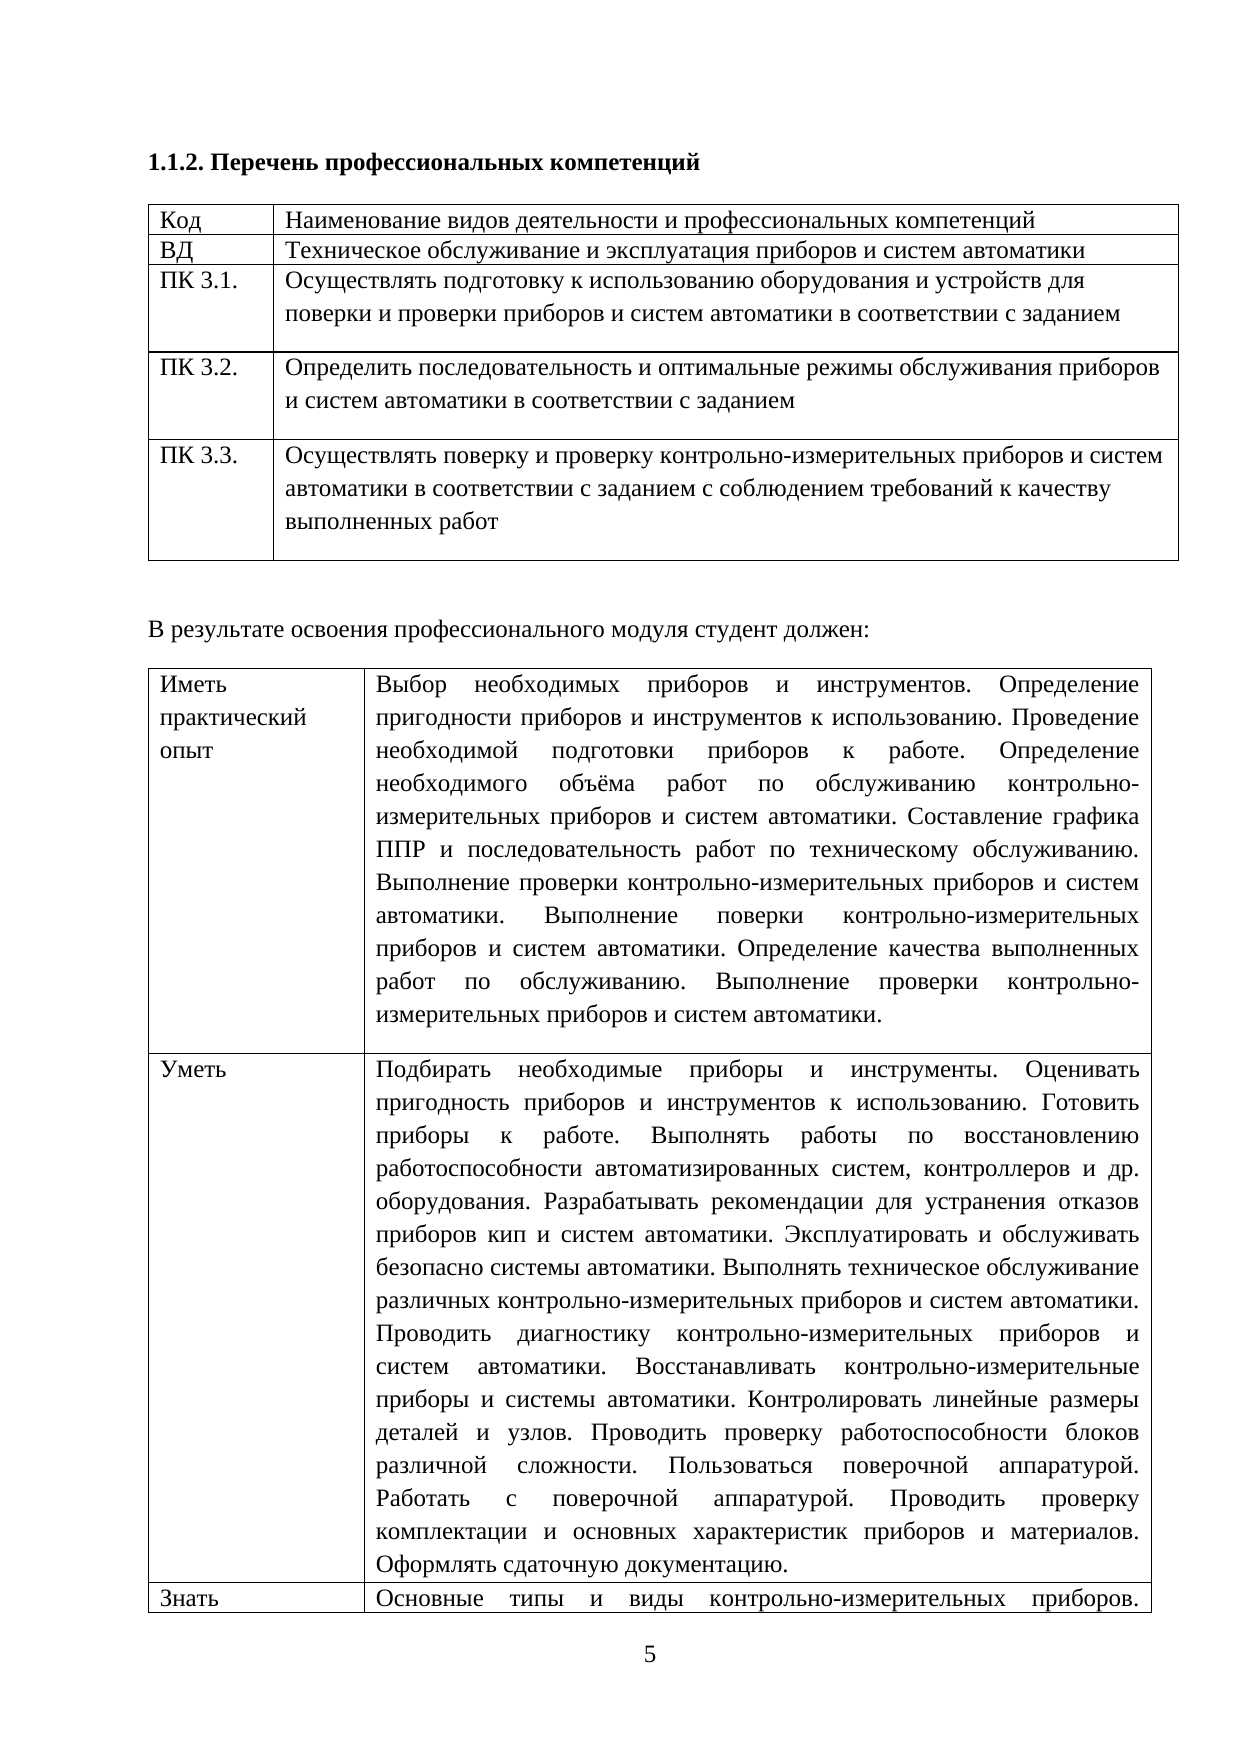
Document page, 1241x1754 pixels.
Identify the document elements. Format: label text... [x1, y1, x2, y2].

table_cell Уметь [149, 1054, 364, 1582]
table_cell Техническое обслуживание и эксплуатация приборов и систем автоматики [274, 235, 1178, 264]
table_cell Определить последовательность и оптимальные режимы обслуживания приборов и систем автоматики в соответствии с заданием [274, 353, 1178, 439]
table_cell Знать [149, 1583, 364, 1612]
table_header Наименование видов деятельности и профессиональных компетенций [274, 205, 1178, 234]
table_header Иметь практический опыт [149, 669, 364, 1053]
table_cell Осуществлять подготовку к использованию оборудования и устройств для поверки и проверки приборов и систем автоматики в соответствии с заданием [274, 265, 1178, 351]
text В результате освоения профессионального модуля студент должен: [148, 614, 1152, 643]
table_header Код [149, 205, 273, 234]
text 1.1.2. Перечень профессиональных компетенций [148, 147, 1152, 176]
table_cell ПК 3.3. [149, 440, 273, 559]
table_cell Подбирать необходимые приборы и инструменты. Оценивать пригодность приборов и инструментов к использованию. Готовить приборы к работе. Выполнять работы по восстановлению работоспособности автоматизированных систем, контроллеров и др. оборудования. Разрабатывать рекомендации для устранения отказов приборов кип и систем автоматики. Эксплуатировать и обслуживать безопасно системы автоматики. Выполнять техническое обслуживание различных контрольно-измерительных приборов и систем автоматики. Проводить диагностику контрольно-измерительных приборов и систем автоматики. Восстанавливать контрольно-измерительные приборы и системы автоматики. Контролировать линейные размеры деталей и узлов. Проводить проверку работоспособности блоков различной сложности. Пользоваться поверочной аппаратурой. Работать с поверочной аппаратурой. Проводить проверку комплектации и основных характеристик приборов и материалов. Оформлять сдаточную документацию. [365, 1054, 1151, 1582]
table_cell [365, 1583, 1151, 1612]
table_cell Осуществлять поверку и проверку контрольно-измерительных приборов и систем автоматики в соответствии с заданием с соблюдением требований к качеству выполненных работ [274, 440, 1178, 559]
table_cell ВД [149, 235, 273, 264]
table_cell ПК 3.1. [149, 265, 273, 351]
table_cell ПК 3.2. [149, 353, 273, 439]
table_header Выбор необходимых приборов и инструментов. Определение пригодности приборов и инструментов к использованию. Проведение необходимой подготовки приборов к работе. Определение необходимого объёма работ по обслуживанию контрольно-измерительных приборов и систем автоматики. Составление графика ППР и последовательность работ по техническому обслуживанию. Выполнение проверки контрольно-измерительных приборов и систем автоматики. Выполнение поверки контрольно-измерительных приборов и систем автоматики. Определение качества выполненных работ по обслуживанию. Выполнение проверки контрольно-измерительных приборов и систем автоматики. [365, 669, 1151, 1053]
